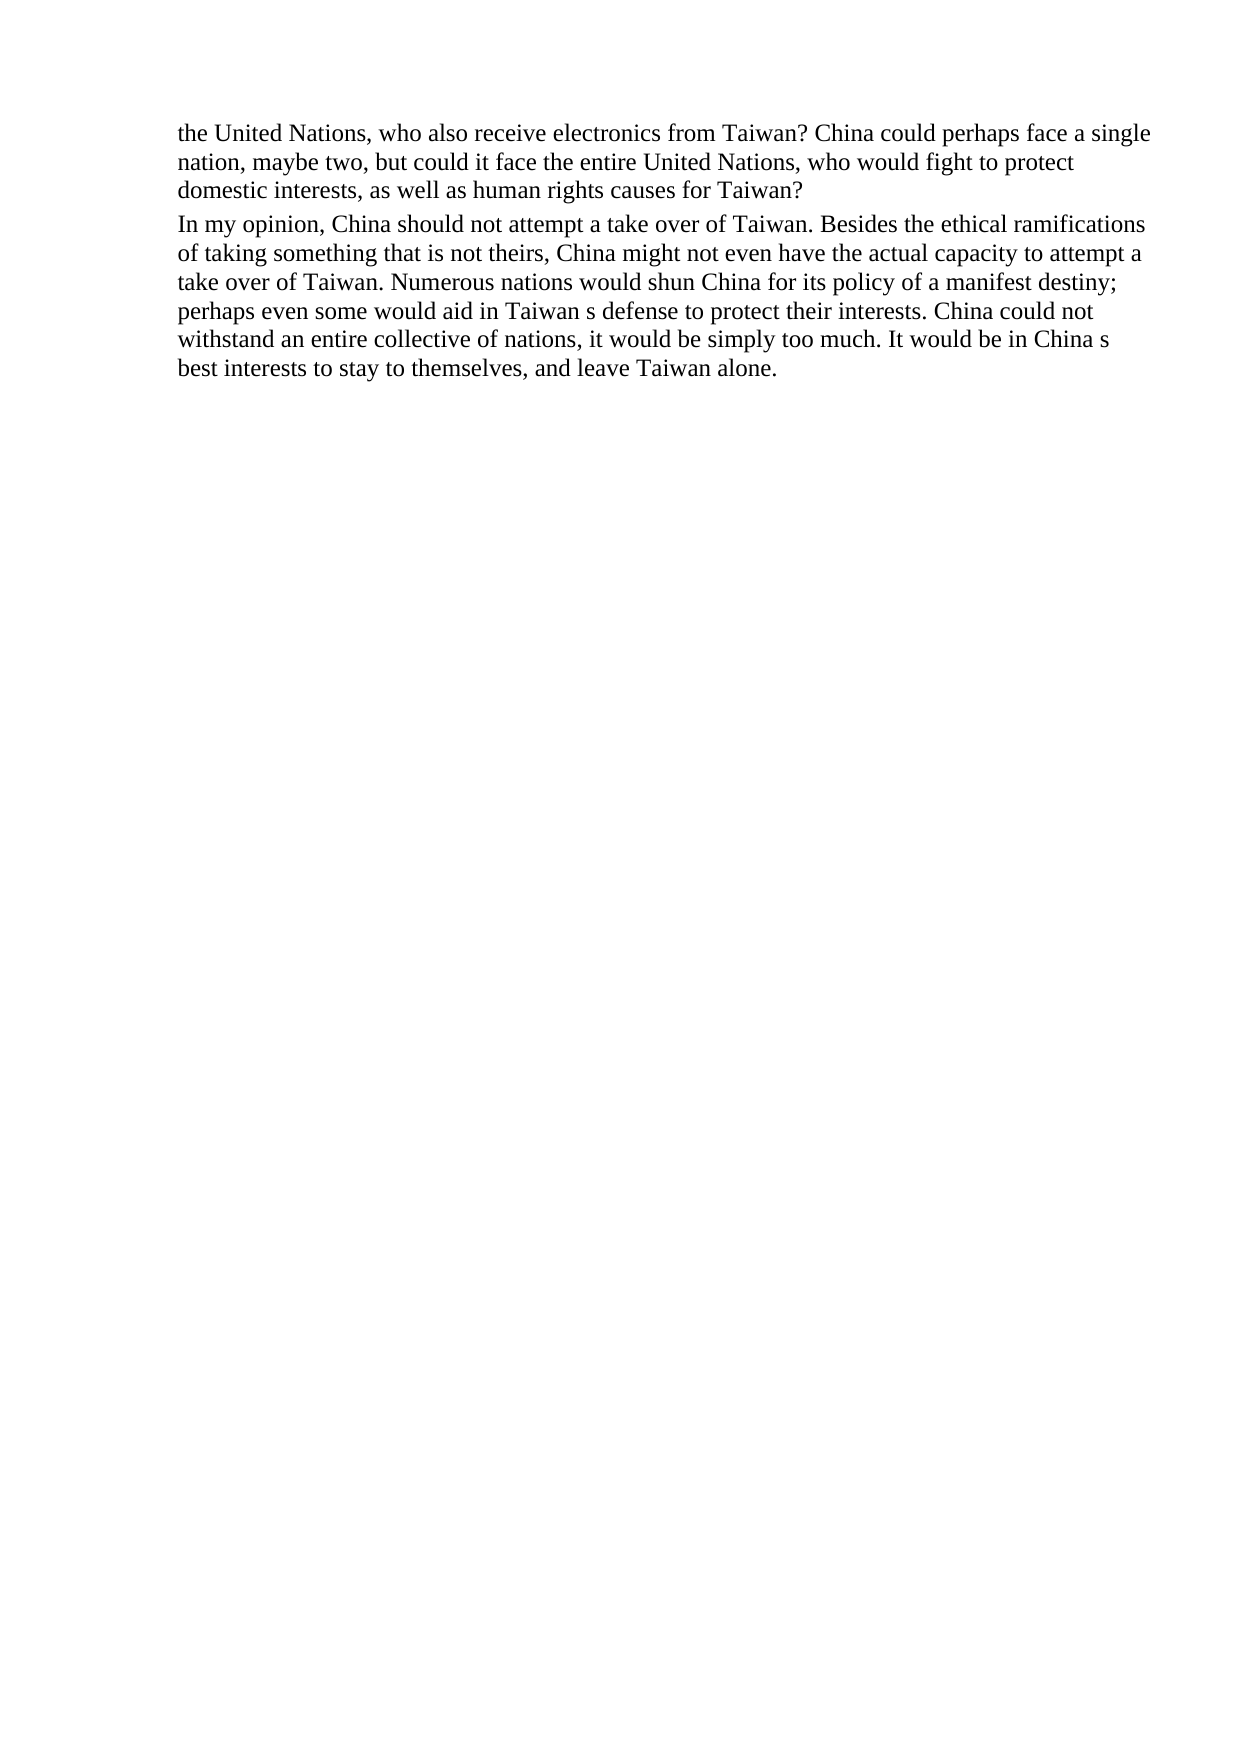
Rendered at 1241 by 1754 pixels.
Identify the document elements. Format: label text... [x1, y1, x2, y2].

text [177, 118, 1152, 204]
text In my opinion, China should not attempt a take over of Taiwan. Besides the ethical ramifications of taking something that is not theirs, China might not even have the actual capacity to attempt a take over of Taiwan. Numerous nations would shun China for its policy of a manifest destiny; perhaps even some would aid in Taiwan s defense to protect their interests. China could not withstand an entire collective of nations, it would be simply too much. It would be in China s best interests to stay to themselves, and leave Taiwan alone. [177, 209, 1152, 382]
